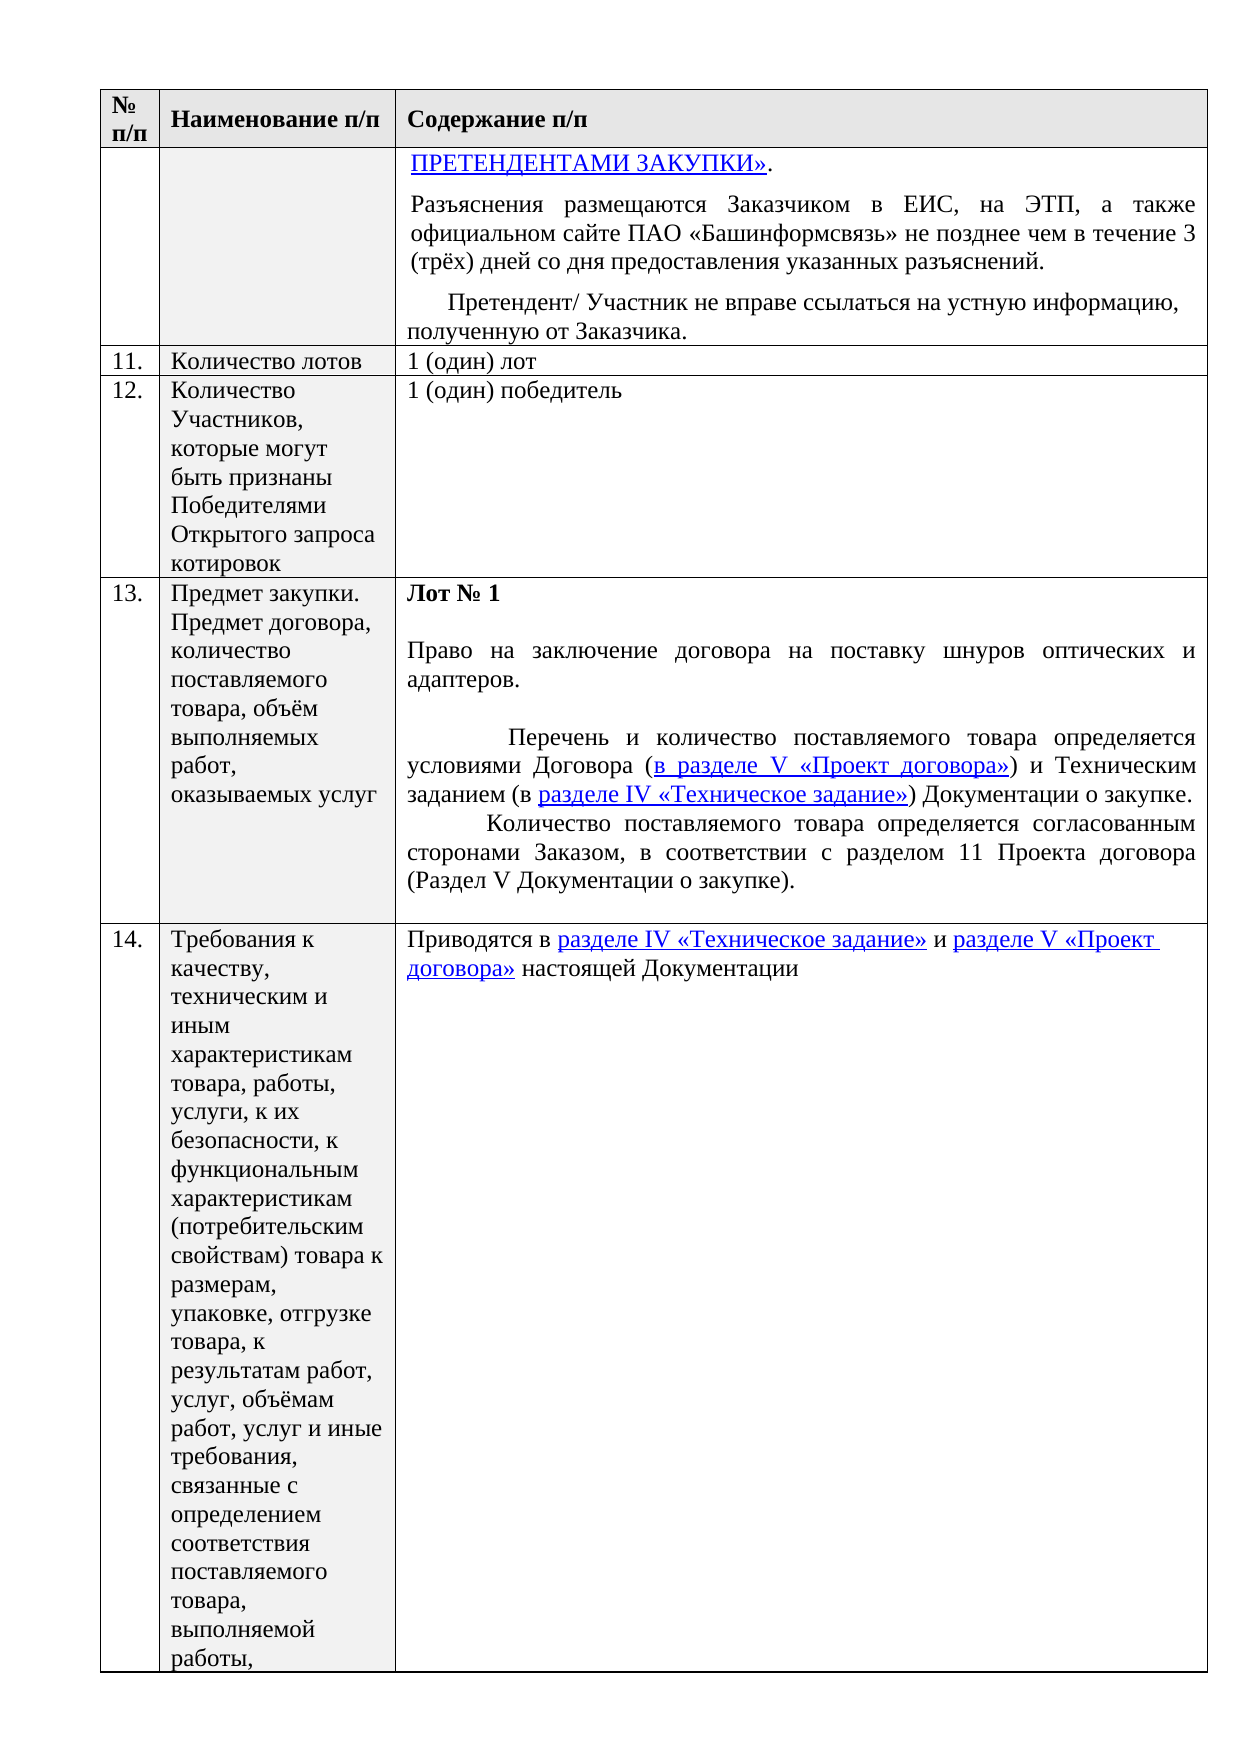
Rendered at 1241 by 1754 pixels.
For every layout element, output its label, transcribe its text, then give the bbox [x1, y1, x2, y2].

table_header № п/п [101, 90, 159, 147]
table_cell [160, 148, 395, 345]
table_cell Количество Участников, которые могут быть признаны Победителями Открытого запроса котировок [160, 376, 395, 577]
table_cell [160, 924, 395, 1671]
table_cell [101, 148, 159, 345]
table_header Наименование п/п [160, 90, 395, 147]
table_cell Лот № 1 Право на заключение договора на поставку шнуров оптических и адаптеров. Перечень и количество поставляемого товара определяется условиями Договора (в разделе V «Проект договора») и Техническим заданием (в разделе IV «Техническое задание») Документации о закупке. Количество поставляемого товара определяется согласованным сторонами Заказом, в соответствии с разделом 11 Проекта договора (Раздел V Документации о закупке). [396, 578, 1207, 923]
table_cell Предмет закупки. Предмет договора, количество поставляемого товара, объём выполняемых работ, оказываемых услуг [160, 578, 395, 923]
table_cell [101, 346, 159, 374]
table_cell [101, 578, 159, 923]
table_cell 1 (один) лот [396, 346, 1207, 374]
table_cell 1 (один) победитель [396, 376, 1207, 577]
table_header Содержание п/п [396, 90, 1207, 147]
table_cell [101, 924, 159, 1671]
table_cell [396, 924, 1207, 1671]
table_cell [396, 148, 1207, 345]
table_cell [101, 376, 159, 577]
table_cell Количество лотов [160, 346, 395, 374]
